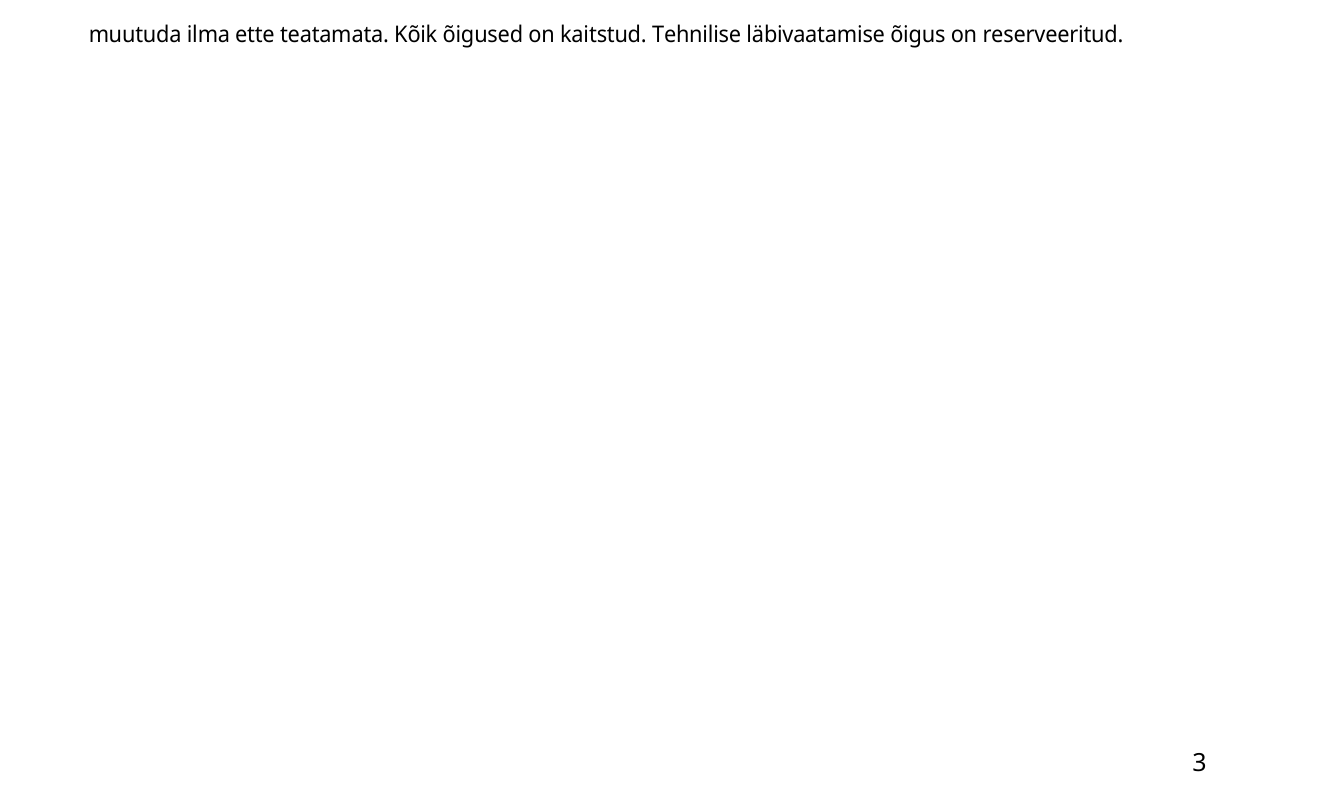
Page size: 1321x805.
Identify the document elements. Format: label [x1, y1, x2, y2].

text [88, 21, 1258, 47]
